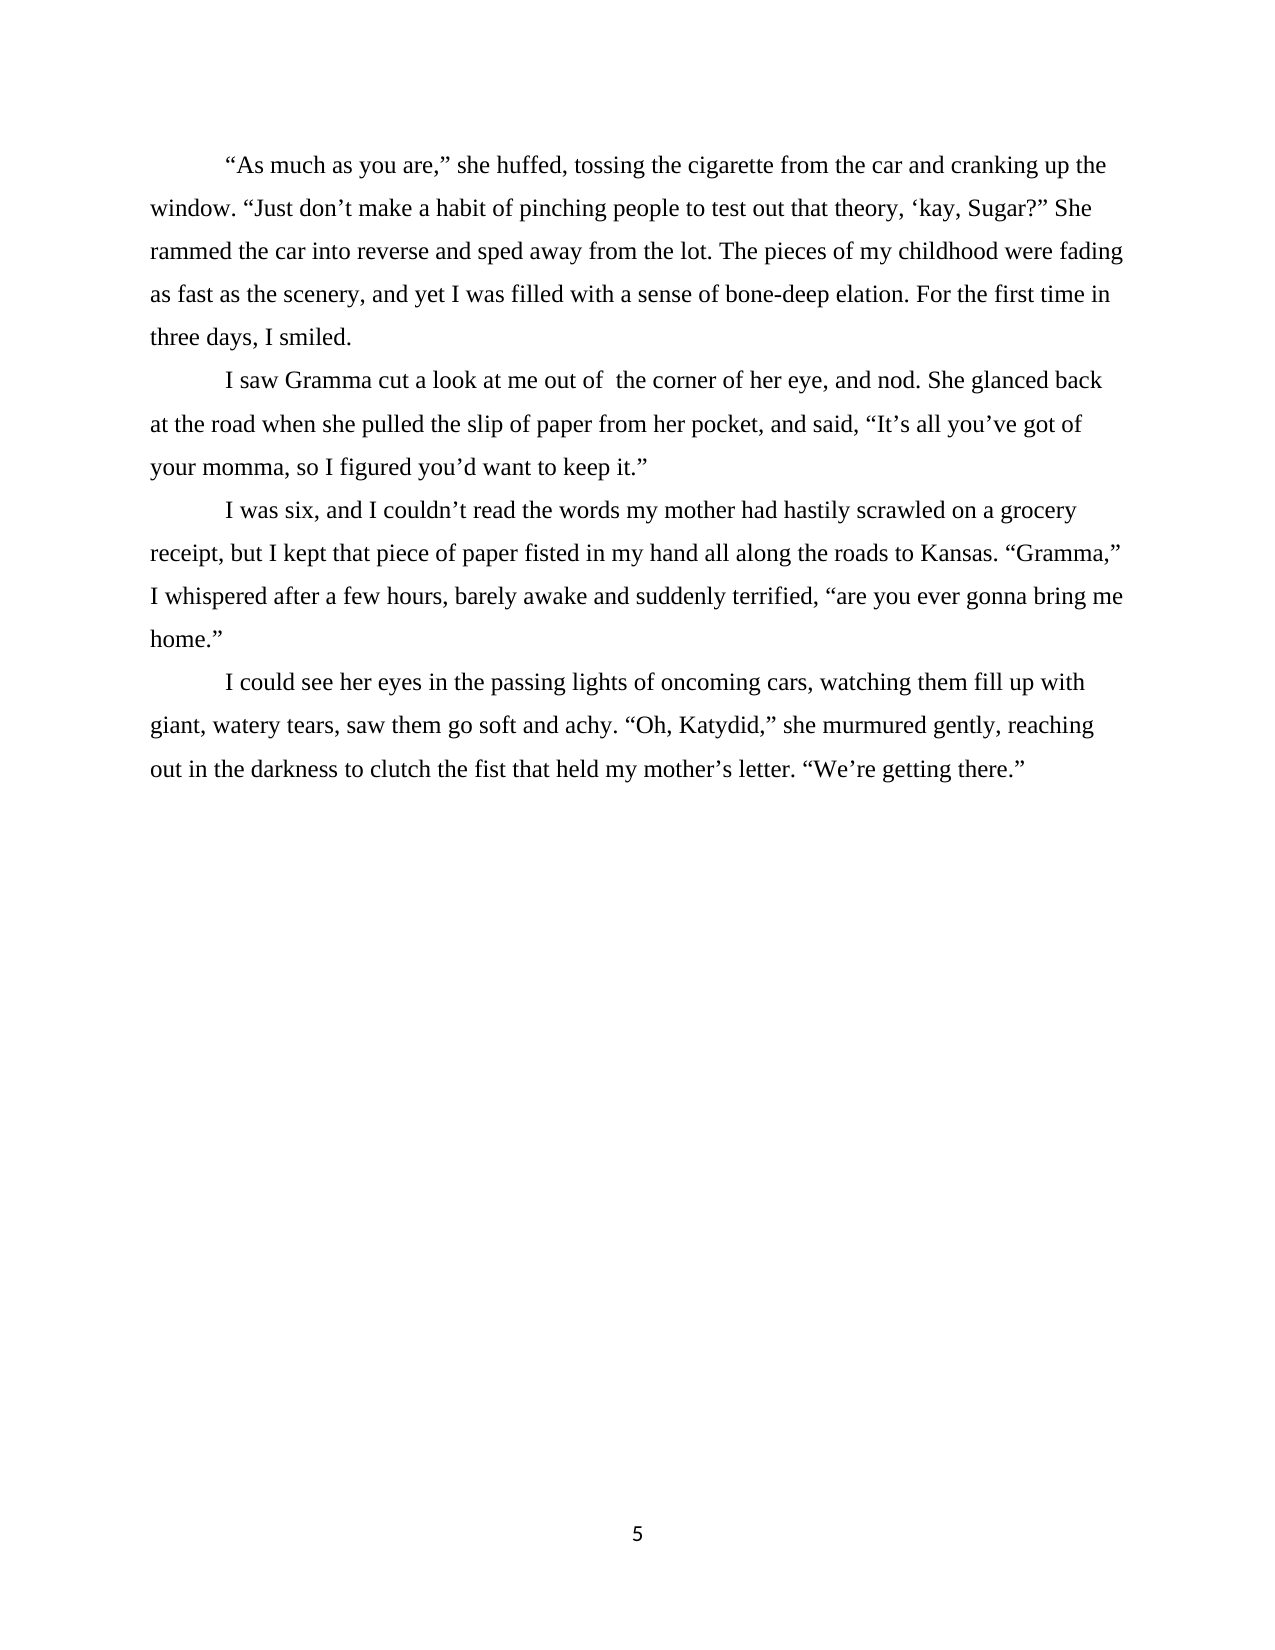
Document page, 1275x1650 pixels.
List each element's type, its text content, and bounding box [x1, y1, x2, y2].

text I was six, and I couldn’t read the words my mother had hastily scrawled on a grocery receipt, but I kept that piece of paper fisted in my hand all along the roads to Kansas. “Gramma,” I whispered after a few hours, barely awake and suddenly terrified, “are you ever gonna bring me home.” [150, 495, 1125, 653]
text I saw Gramma cut a look at me out of the corner of her eye, and nod. She glanced back at the road when she pulled the slip of paper from her pocket, and said, “It’s all you’ve got of your momma, so I figured you’d want to keep it.” [150, 366, 1125, 481]
text I could see her eyes in the passing lights of oncoming cars, watching them fill up with giant, watery tears, saw them go soft and achy. “Oh, Katydid,” she murmured gently, reaching out in the darkness to clutch the fist that held my mother’s letter. “We’re getting there.” [150, 667, 1125, 782]
text “As much as you are,” she huffed, tossing the cigarette from the car and cranking up the window. “Just don’t make a habit of pinching people to test out that theory, ‘kay, Sugar?” She rammed the car into reverse and sped away from the lot. The pieces of my childhood were fading as fast as the scenery, and yet I was filled with a sense of bone-deep elation. For the first time in three days, I smiled. [150, 150, 1125, 351]
